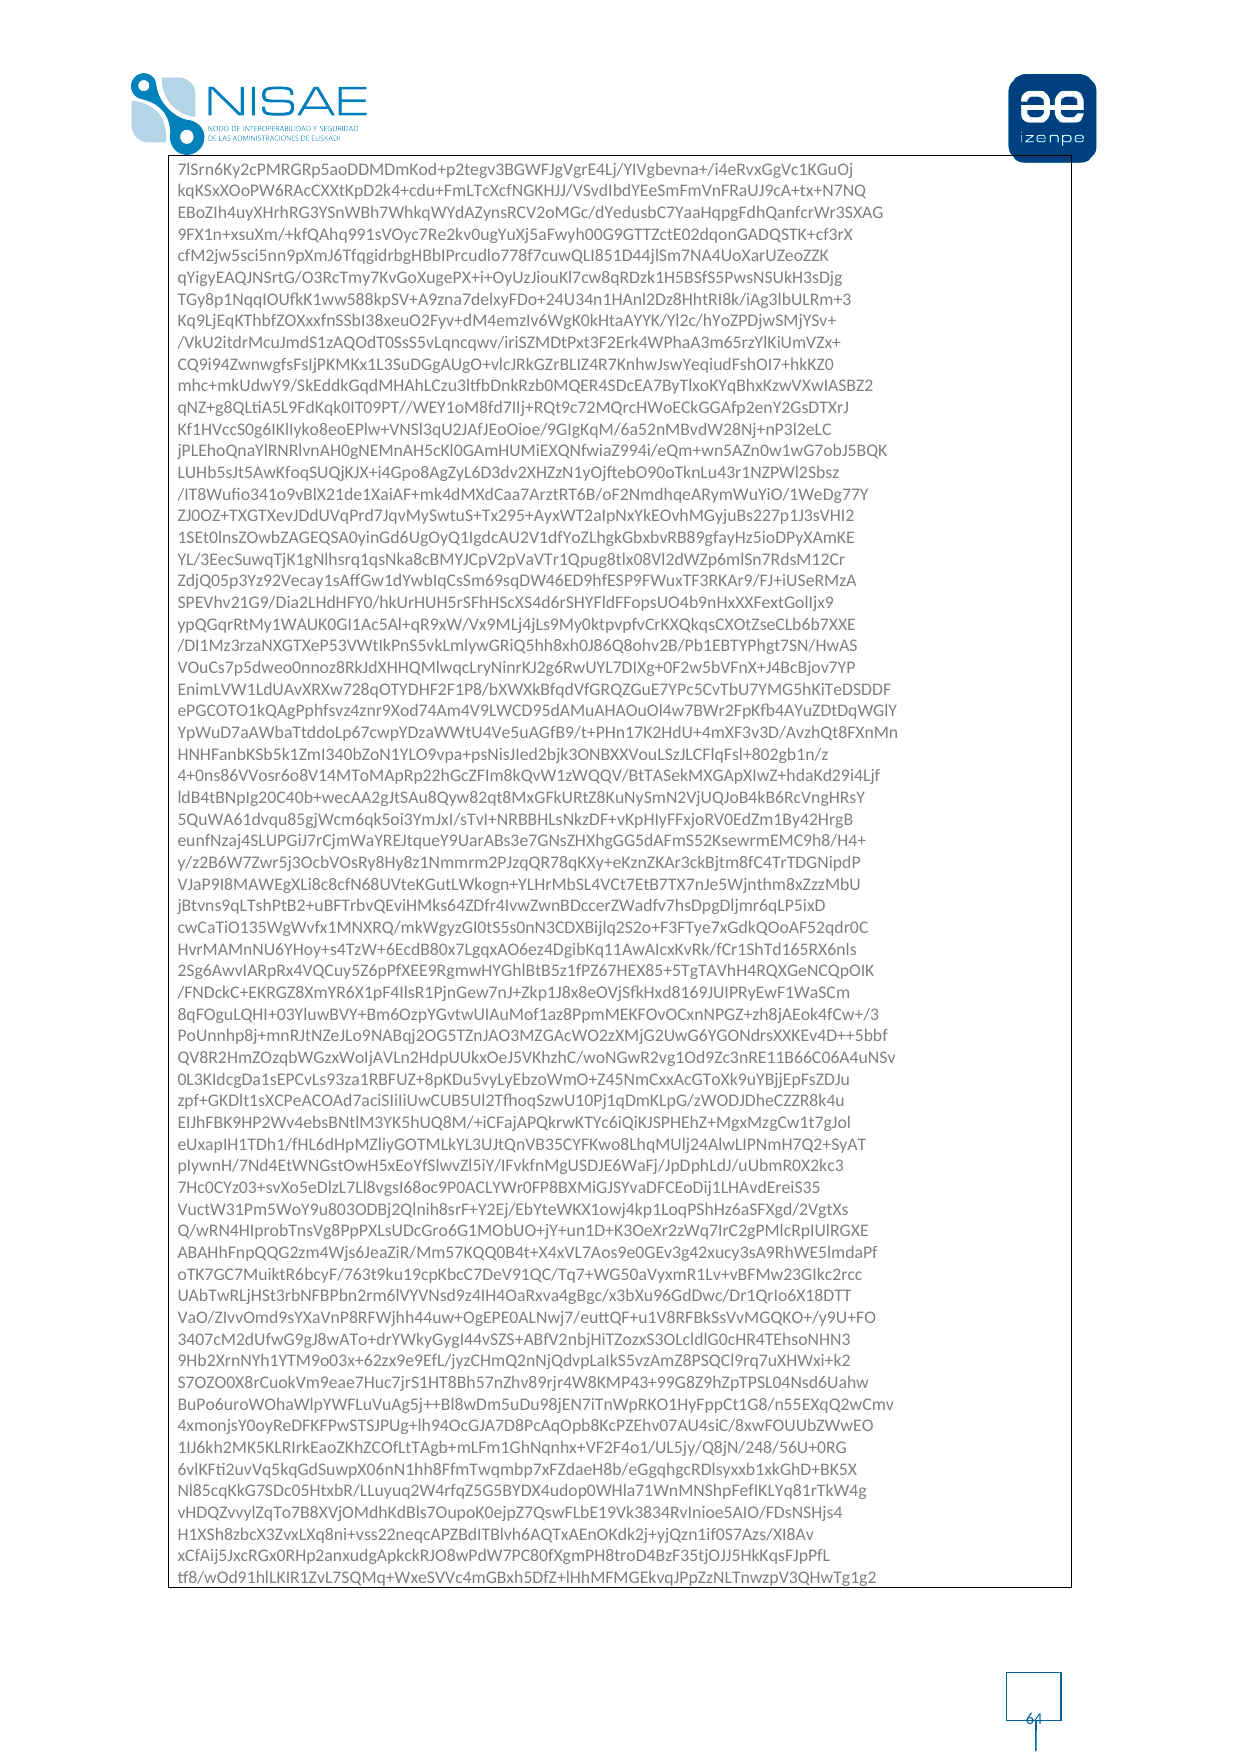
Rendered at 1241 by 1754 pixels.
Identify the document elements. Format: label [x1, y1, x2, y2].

picture [1007, 74, 1097, 163]
picture [181, 131, 193, 143]
picture [139, 81, 148, 90]
picture [149, 73, 386, 155]
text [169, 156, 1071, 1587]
picture [118, 73, 180, 155]
